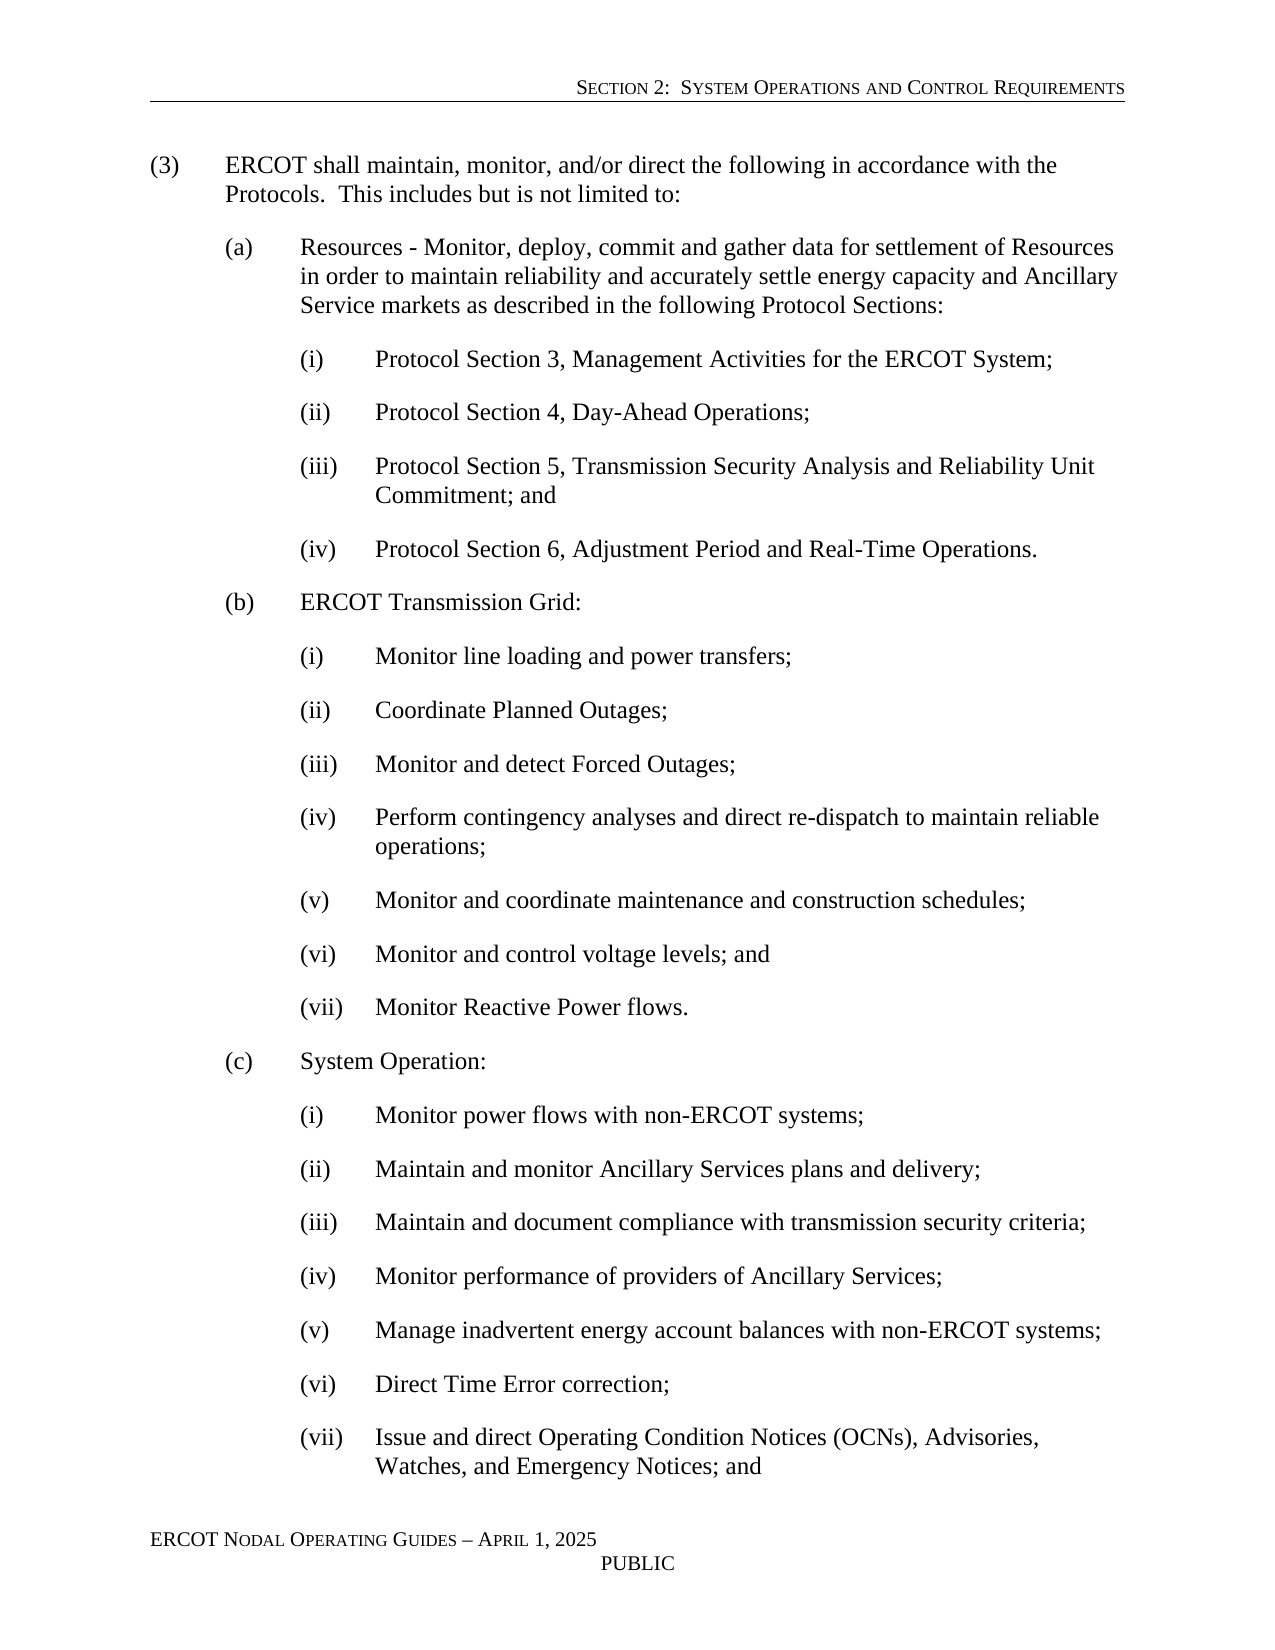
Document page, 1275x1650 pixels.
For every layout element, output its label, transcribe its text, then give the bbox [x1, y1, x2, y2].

list (a) Resources - Monitor, deploy, commit and gather data for settlement of Resources in order to maintain reliability and accurately settle energy capacity and Ancillary Service markets as described in the following Protocol Sections: [225, 232, 1125, 319]
list (vii) Monitor Reactive Power flows. [300, 992, 1125, 1021]
list (vii) Issue and direct Operating Condition Notices (OCNs), Advisories, Watches, and Emergency Notices; and [300, 1422, 1125, 1480]
list (iv) Protocol Section 6, Adjustment Period and Real-Time Operations. [300, 534, 1125, 562]
list (ii) Protocol Section 4, Day-Ahead Operations; [300, 397, 1125, 426]
list (b) ERCOT Transmission Grid: [225, 587, 1125, 616]
list (c) System Operation: [225, 1046, 1125, 1075]
list (v) Monitor and coordinate maintenance and construction schedules; [300, 885, 1125, 914]
list (ii) Coordinate Planned Outages; [300, 695, 1125, 724]
list (vi) Monitor and control voltage levels; and [300, 939, 1125, 967]
list (vi) Direct Time Error correction; [300, 1369, 1125, 1397]
list (i) Monitor line loading and power transfers; [300, 641, 1125, 670]
list (iii) Maintain and document compliance with transmission security criteria; [300, 1207, 1125, 1236]
list (v) Manage inadvertent energy account balances with non-ERCOT systems; [300, 1315, 1125, 1344]
list (ii) Maintain and monitor Ancillary Services plans and delivery; [300, 1154, 1125, 1182]
list (i) Monitor power flows with non-ERCOT systems; [300, 1100, 1125, 1129]
list (i) Protocol Section 3, Management Activities for the ERCOT System; [300, 344, 1125, 372]
list (iii) Monitor and detect Forced Outages; [300, 749, 1125, 777]
text (3) ERCOT shall maintain, monitor, and/or direct the following in accordance with the Protocols. This includes but is not limited to: [150, 150, 1125, 207]
list (iv) Monitor performance of providers of Ancillary Services; [300, 1261, 1125, 1290]
list (iv) Perform contingency analyses and direct re-dispatch to maintain reliable operations; [300, 802, 1125, 860]
list (iii) Protocol Section 5, Transmission Security Analysis and Reliability Unit Commitment; and [300, 451, 1125, 509]
